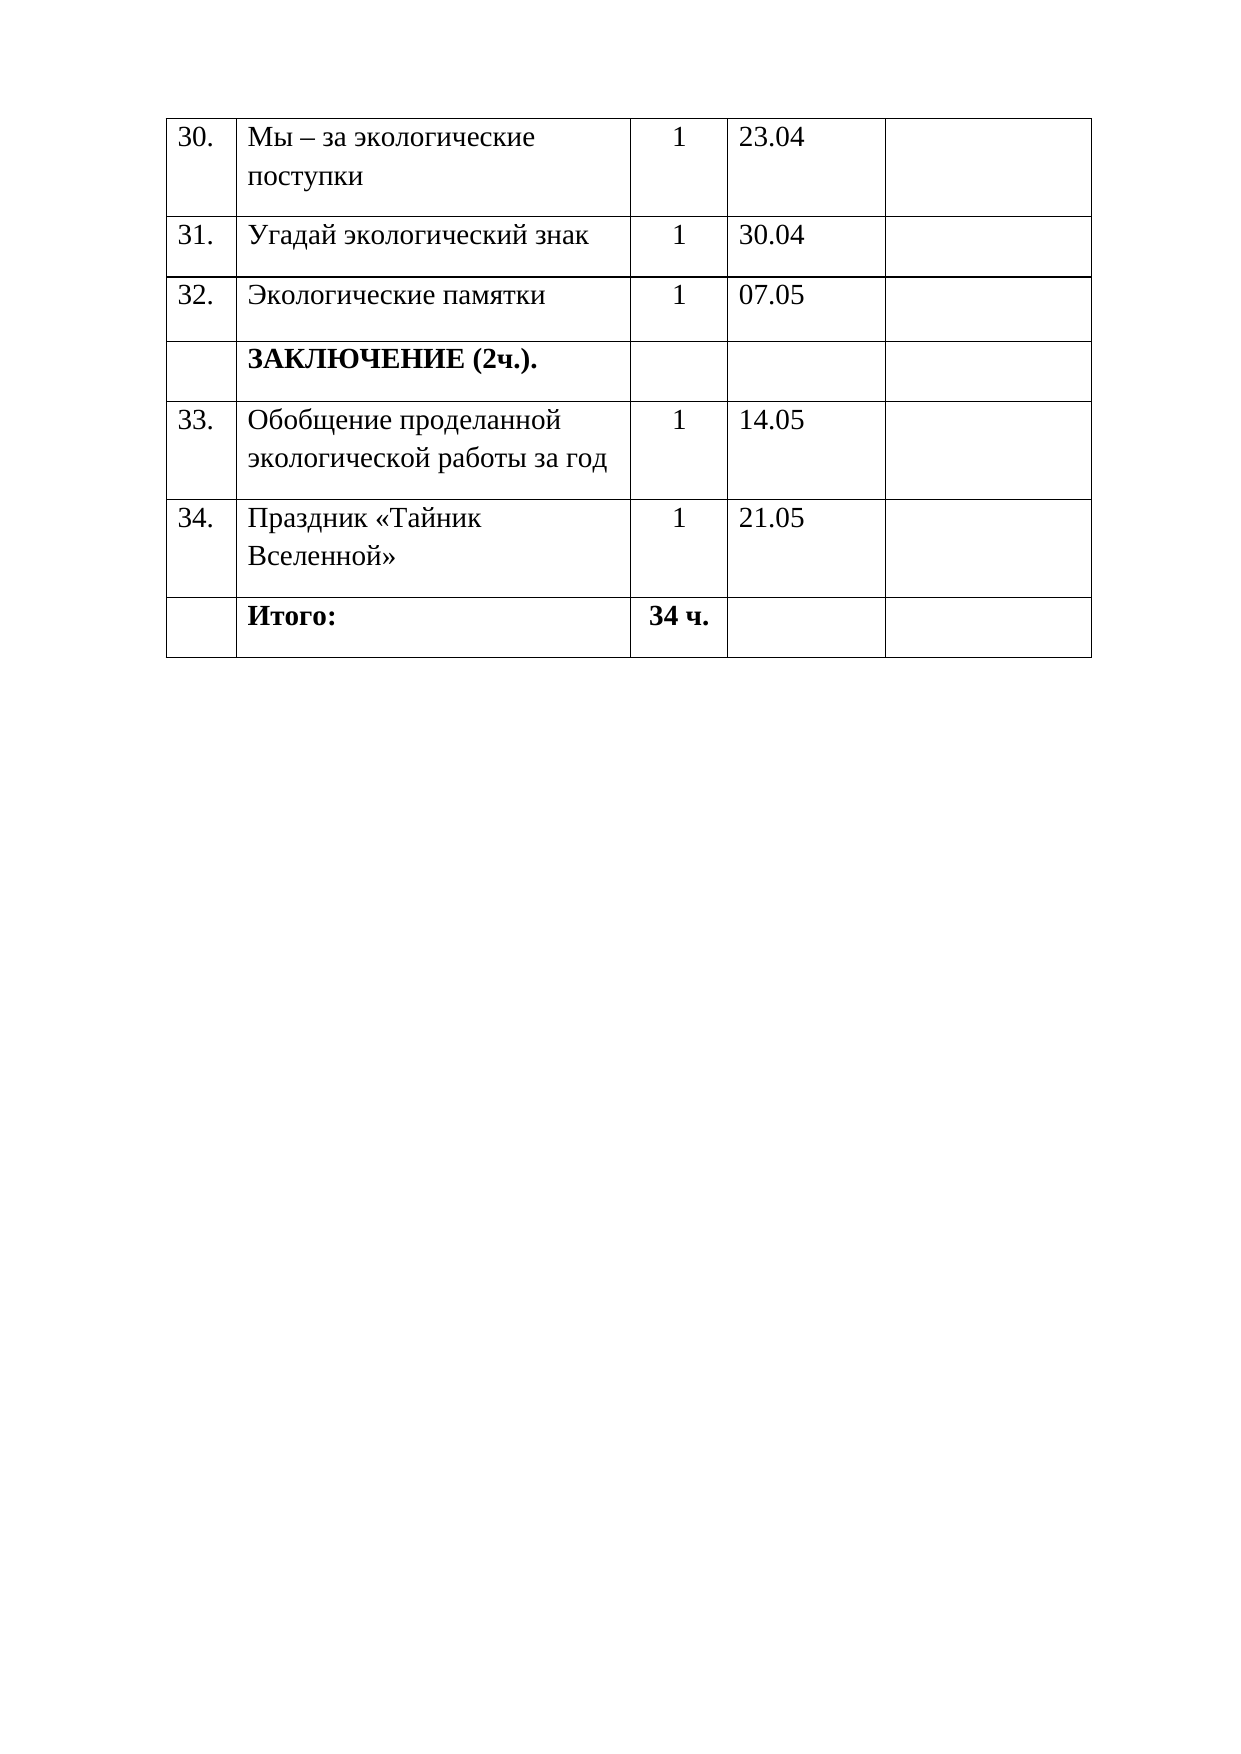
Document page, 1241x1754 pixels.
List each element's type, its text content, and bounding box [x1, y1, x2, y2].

table_cell Мы – за экологические поступки [237, 119, 630, 216]
table_cell 31. [167, 217, 236, 276]
table_cell 34. [167, 500, 236, 597]
table_cell [728, 598, 885, 657]
table_cell [886, 119, 1091, 216]
table_cell Итого: [237, 598, 630, 657]
table_cell 30.04 [728, 217, 885, 276]
table_cell [167, 342, 236, 401]
table_cell [167, 598, 236, 657]
table_cell 1 [631, 402, 727, 499]
table_cell [631, 342, 727, 401]
table_cell [886, 402, 1091, 499]
table_cell Праздник «Тайник Вселенной» [237, 500, 630, 597]
table_cell Обобщение проделанной экологической работы за год [237, 402, 630, 499]
table_cell 1 [631, 119, 727, 216]
table_cell ЗАКЛЮЧЕНИЕ (2ч.). [237, 342, 630, 401]
table_cell [886, 342, 1091, 401]
table_cell 07.05 [728, 278, 885, 341]
table_cell 23.04 [728, 119, 885, 216]
table_cell 33. [167, 402, 236, 499]
table_cell 1 [631, 500, 727, 597]
table_cell 1 [631, 217, 727, 276]
table_cell 1 [631, 278, 727, 341]
table_cell 34 ч. [631, 598, 727, 657]
table_cell 30. [167, 119, 236, 216]
table_cell [728, 342, 885, 401]
table_cell 14.05 [728, 402, 885, 499]
table_cell [886, 598, 1091, 657]
table_cell [886, 278, 1091, 341]
table_cell [886, 217, 1091, 276]
table_cell Экологические памятки [237, 278, 630, 341]
table_cell [886, 500, 1091, 597]
table_cell Угадай экологический знак [237, 217, 630, 276]
table_cell 21.05 [728, 500, 885, 597]
table_cell 32. [167, 278, 236, 341]
